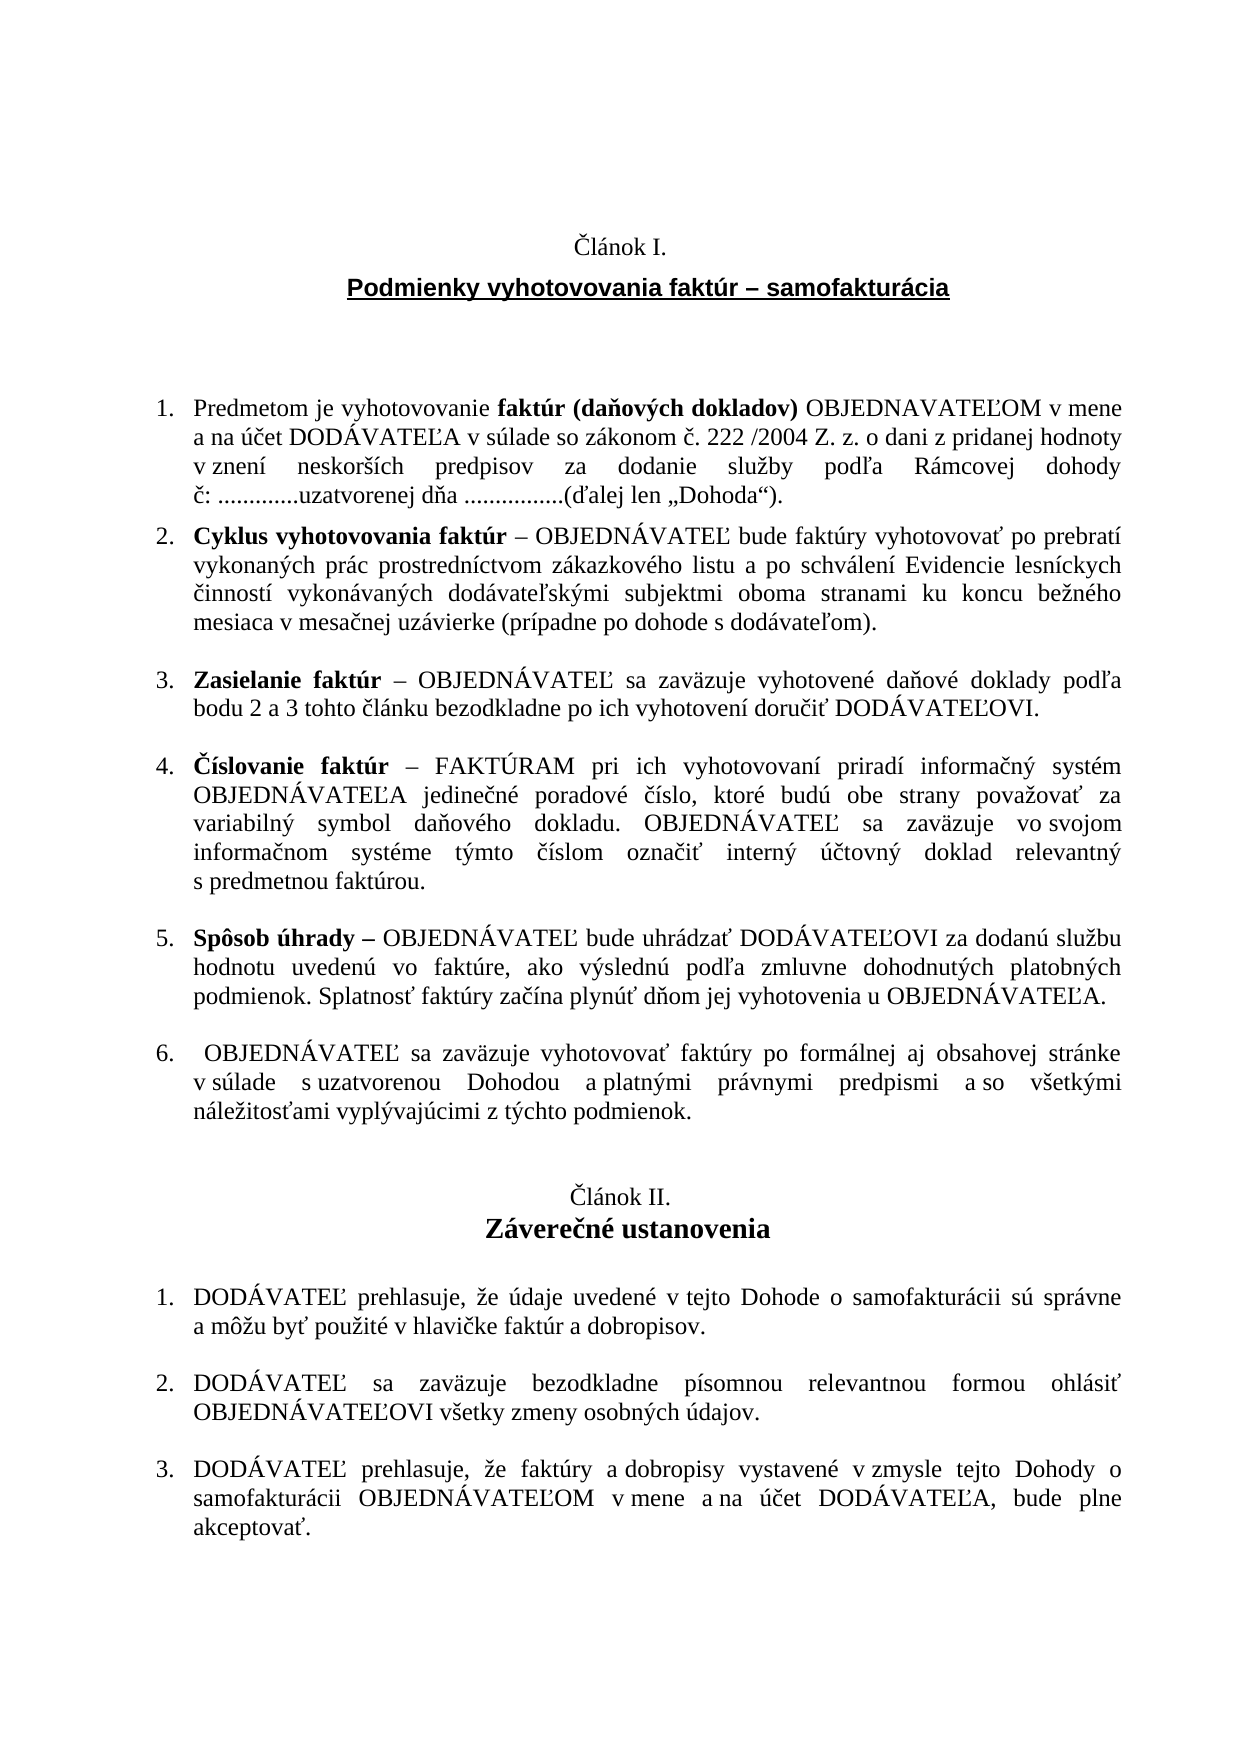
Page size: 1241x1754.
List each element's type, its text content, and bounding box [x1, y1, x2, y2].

list Predmetom je vyhotovovanie faktúr (daňových dokladov) OBJEDNAVATEĽOM v mene a na účet DODÁVATEĽA v súlade so zákonom č. 222 /2004 Z. z. o dani z pridanej hodnoty v znení neskorších predpisov za dodanie služby podľa Rámcovej dohody č: .............uzatvorenej dňa ................(ďalej len „Dohoda“). [156, 393, 1122, 508]
title Podmienky vyhotovovania faktúr – samofakturácia [118, 273, 1122, 302]
text Článok I. [118, 232, 1122, 261]
text Článok II. [118, 1182, 1122, 1211]
list DODÁVATEĽ prehlasuje, že údaje uvedené v tejto Dohode o samofakturácii sú správne a môžu byť použité v hlavičke faktúr a dobropisov. [156, 1282, 1122, 1339]
list Zasielanie faktúr – OBJEDNÁVATEĽ sa zaväzuje vyhotovené daňové doklady podľa bodu 2 a 3 tohto článku bezodkladne po ich vyhotovení doručiť DODÁVATEĽOVI. [156, 665, 1122, 722]
list DODÁVATEĽ sa zaväzuje bezodkladne písomnou relevantnou formou ohlásiť OBJEDNÁVATEĽOVI všetky zmeny osobných údajov. [156, 1368, 1122, 1426]
list Cyklus vyhotovovania faktúr – OBJEDNÁVATEĽ bude faktúry vyhotovovať po prebratí vykonaných prác prostredníctvom zákazkového listu a po schválení Evidencie lesníckych činností vykonávaných dodávateľskými subjektmi oboma stranami ku koncu bežného mesiaca v mesačnej uzávierke (prípadne po dohode s dodávateľom). [156, 521, 1122, 636]
text Záverečné ustanovenia [133, 1211, 1122, 1244]
list OBJEDNÁVATEĽ sa zaväzuje vyhotovovať faktúry po formálnej aj obsahovej stránke v súlade s uzatvorenou Dohodou a platnými právnymi predpismi a so všetkými náležitosťami vyplývajúcimi z týchto podmienok. [156, 1038, 1122, 1125]
list DODÁVATEĽ prehlasuje, že faktúry a dobropisy vystavené v zmysle tejto Dohody o samofakturácii OBJEDNÁVATEĽOM v mene a na účet DODÁVATEĽA, bude plne akceptovať. [156, 1454, 1122, 1541]
list Spôsob úhrady – OBJEDNÁVATEĽ bude uhrádzať DODÁVATEĽOVI za dodanú službu hodnotu uvedenú vo faktúre, ako výslednú podľa zmluvne dohodnutých platobných podmienok. Splatnosť faktúry začína plynúť dňom jej vyhotovenia u OBJEDNÁVATEĽA. [156, 923, 1122, 1010]
list Číslovanie faktúr – FAKTÚRAM pri ich vyhotovovaní priradí informačný systém OBJEDNÁVATEĽA jedinečné poradové číslo, ktoré budú obe strany považovať za variabilný symbol daňového dokladu. OBJEDNÁVATEĽ sa zaväzuje vo svojom informačnom systéme týmto číslom označiť interný účtovný doklad relevantný s predmetnou faktúrou. [156, 751, 1122, 895]
